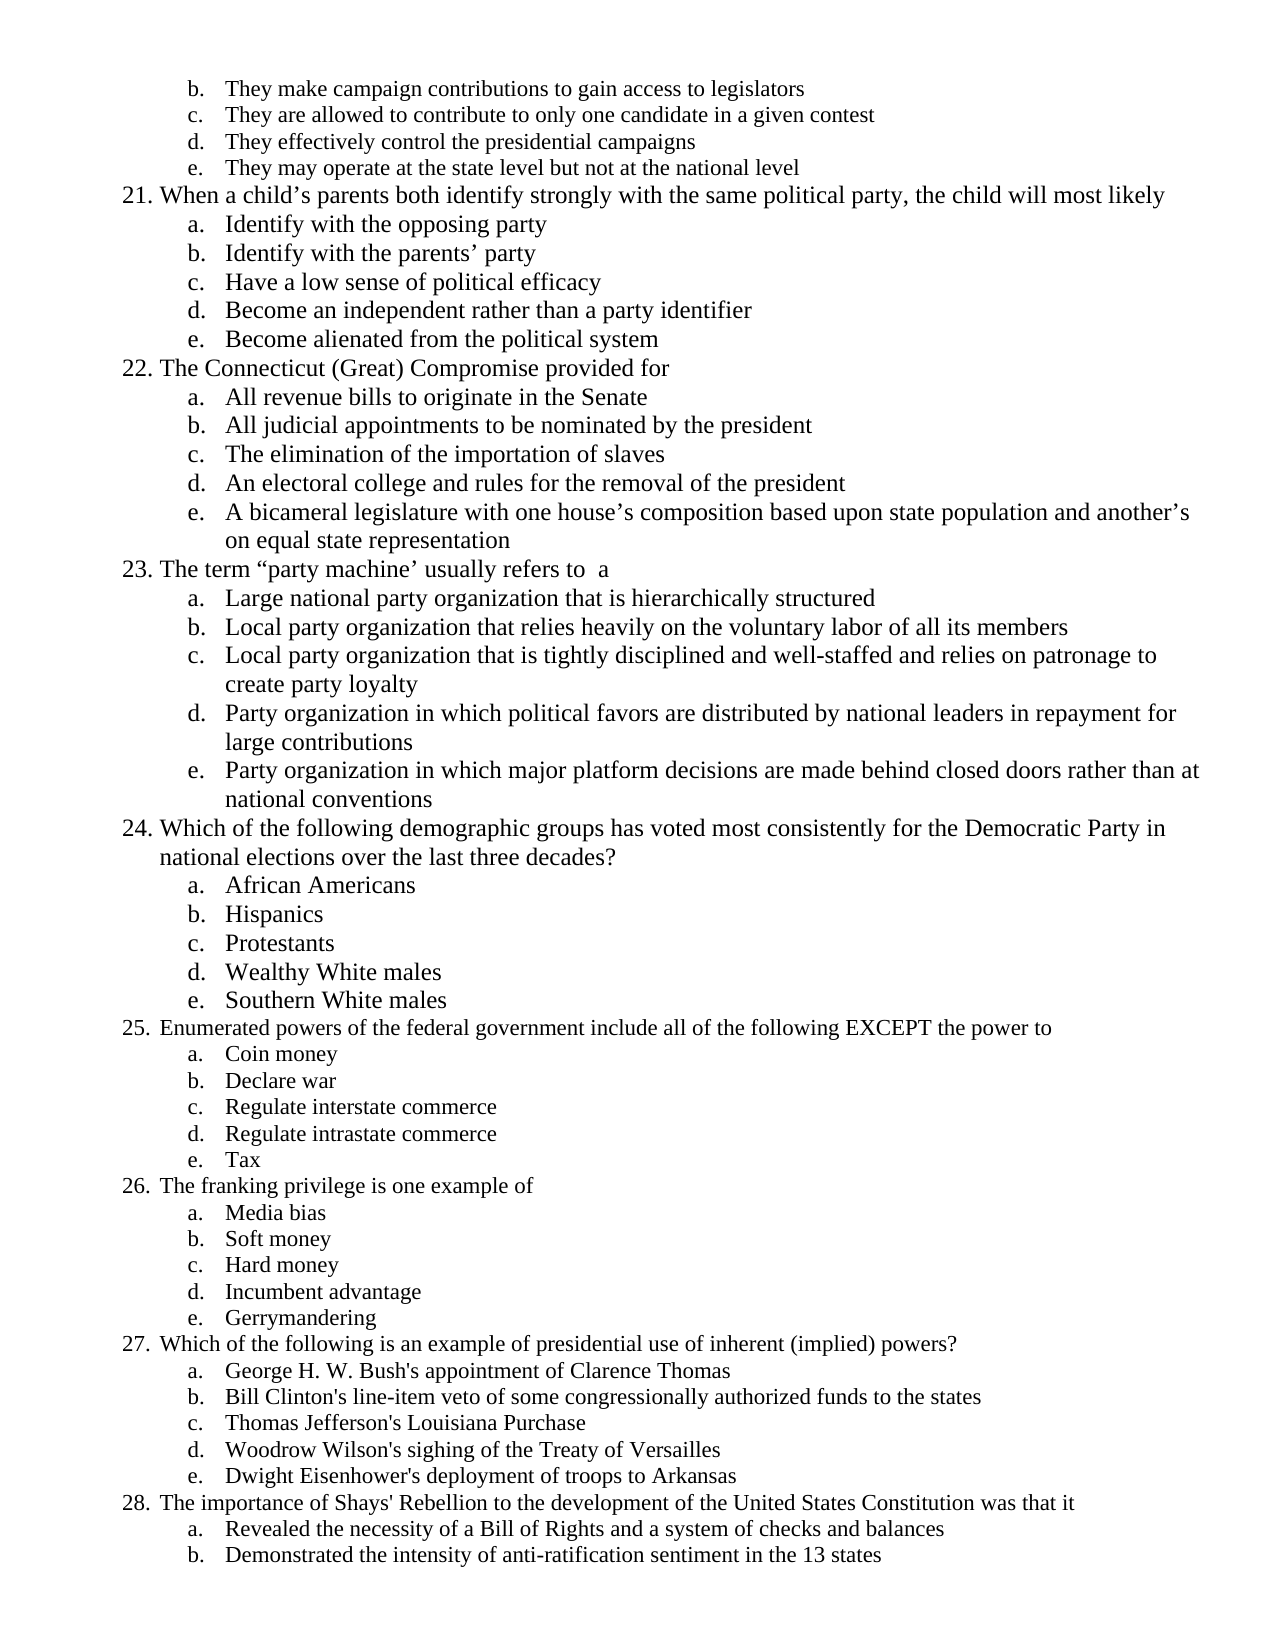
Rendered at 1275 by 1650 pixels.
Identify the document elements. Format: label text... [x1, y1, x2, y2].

list George H. W. Bush's appointment of Clarence Thomas [187, 1357, 1200, 1383]
list Tax [187, 1146, 1200, 1172]
list Large national party organization that is hierarchically structured [187, 583, 1200, 612]
list Dwight Eisenhower's deployment of troops to Arkansas [187, 1462, 1200, 1488]
list Protestants [187, 928, 1200, 957]
list They are allowed to contribute to only one candidate in a given contest [187, 101, 1200, 128]
list Which of the following demographic groups has voted most consistently for the Democratic Party in national elections over the last three decades? [122, 813, 1200, 870]
list Revealed the necessity of a Bill of Rights and a system of checks and balances [187, 1515, 1200, 1541]
list The importance of Shays' Rebellion to the development of the United States Constitution was that it [122, 1488, 1200, 1515]
list Identify with the parents’ party [187, 238, 1200, 267]
list Become alienated from the political system [187, 324, 1200, 353]
list Coin money [187, 1041, 1200, 1067]
list Enumerated powers of the federal government include all of the following EXCEPT the power to [122, 1014, 1200, 1041]
list Local party organization that relies heavily on the voluntary labor of all its members [187, 612, 1200, 640]
list They may operate at the state level but not at the national level [187, 154, 1200, 180]
list The Connecticut (Great) Compromise provided for [122, 353, 1200, 382]
list Gerrymandering [187, 1304, 1200, 1330]
list They effectively control the presidential campaigns [187, 128, 1200, 154]
list The term “party machine’ usually refers to a [122, 554, 1200, 583]
list Which of the following is an example of presidential use of inherent (implied) powers? [122, 1330, 1200, 1357]
list Demonstrated the intensity of anti-ratification sentiment in the 13 states [187, 1541, 1200, 1568]
list Local party organization that is tightly disciplined and well-staffed and relies on patronage to create party loyalty [187, 640, 1200, 698]
list Media bias [187, 1199, 1200, 1225]
list All judicial appointments to be nominated by the president [187, 410, 1200, 439]
list Soft money [187, 1225, 1200, 1251]
list When a child’s parents both identify strongly with the same political party, the child will most likely [122, 180, 1200, 209]
list An electoral college and rules for the removal of the president [187, 468, 1200, 497]
list The franking privilege is one example of [122, 1172, 1200, 1199]
list Hard money [187, 1251, 1200, 1278]
list Become an independent rather than a party identifier [187, 295, 1200, 324]
list All revenue bills to originate in the Senate [187, 382, 1200, 410]
list The elimination of the importation of slaves [187, 439, 1200, 468]
list A bicameral legislature with one house’s composition based upon state population and another’s on equal state representation [187, 497, 1200, 554]
list Regulate intrastate commerce [187, 1119, 1200, 1146]
list Regulate interstate commerce [187, 1093, 1200, 1119]
list Hispanics [187, 899, 1200, 928]
list Southern White males [187, 985, 1200, 1014]
list They make campaign contributions to gain access to legislators [187, 75, 1200, 101]
list Incumbent advantage [187, 1278, 1200, 1304]
list African Americans [187, 870, 1200, 899]
list Woodrow Wilson's sighing of the Treaty of Versailles [187, 1436, 1200, 1462]
list Wealthy White males [187, 957, 1200, 985]
list Party organization in which major platform decisions are made behind closed doors rather than at national conventions [187, 755, 1200, 813]
list Declare war [187, 1067, 1200, 1093]
list Thomas Jefferson's Louisiana Purchase [187, 1409, 1200, 1436]
list Have a low sense of political efficacy [187, 267, 1200, 295]
list Identify with the opposing party [187, 209, 1200, 238]
list Bill Clinton's line-item veto of some congressionally authorized funds to the states [187, 1383, 1200, 1409]
list Party organization in which political favors are distributed by national leaders in repayment for large contributions [187, 698, 1200, 755]
